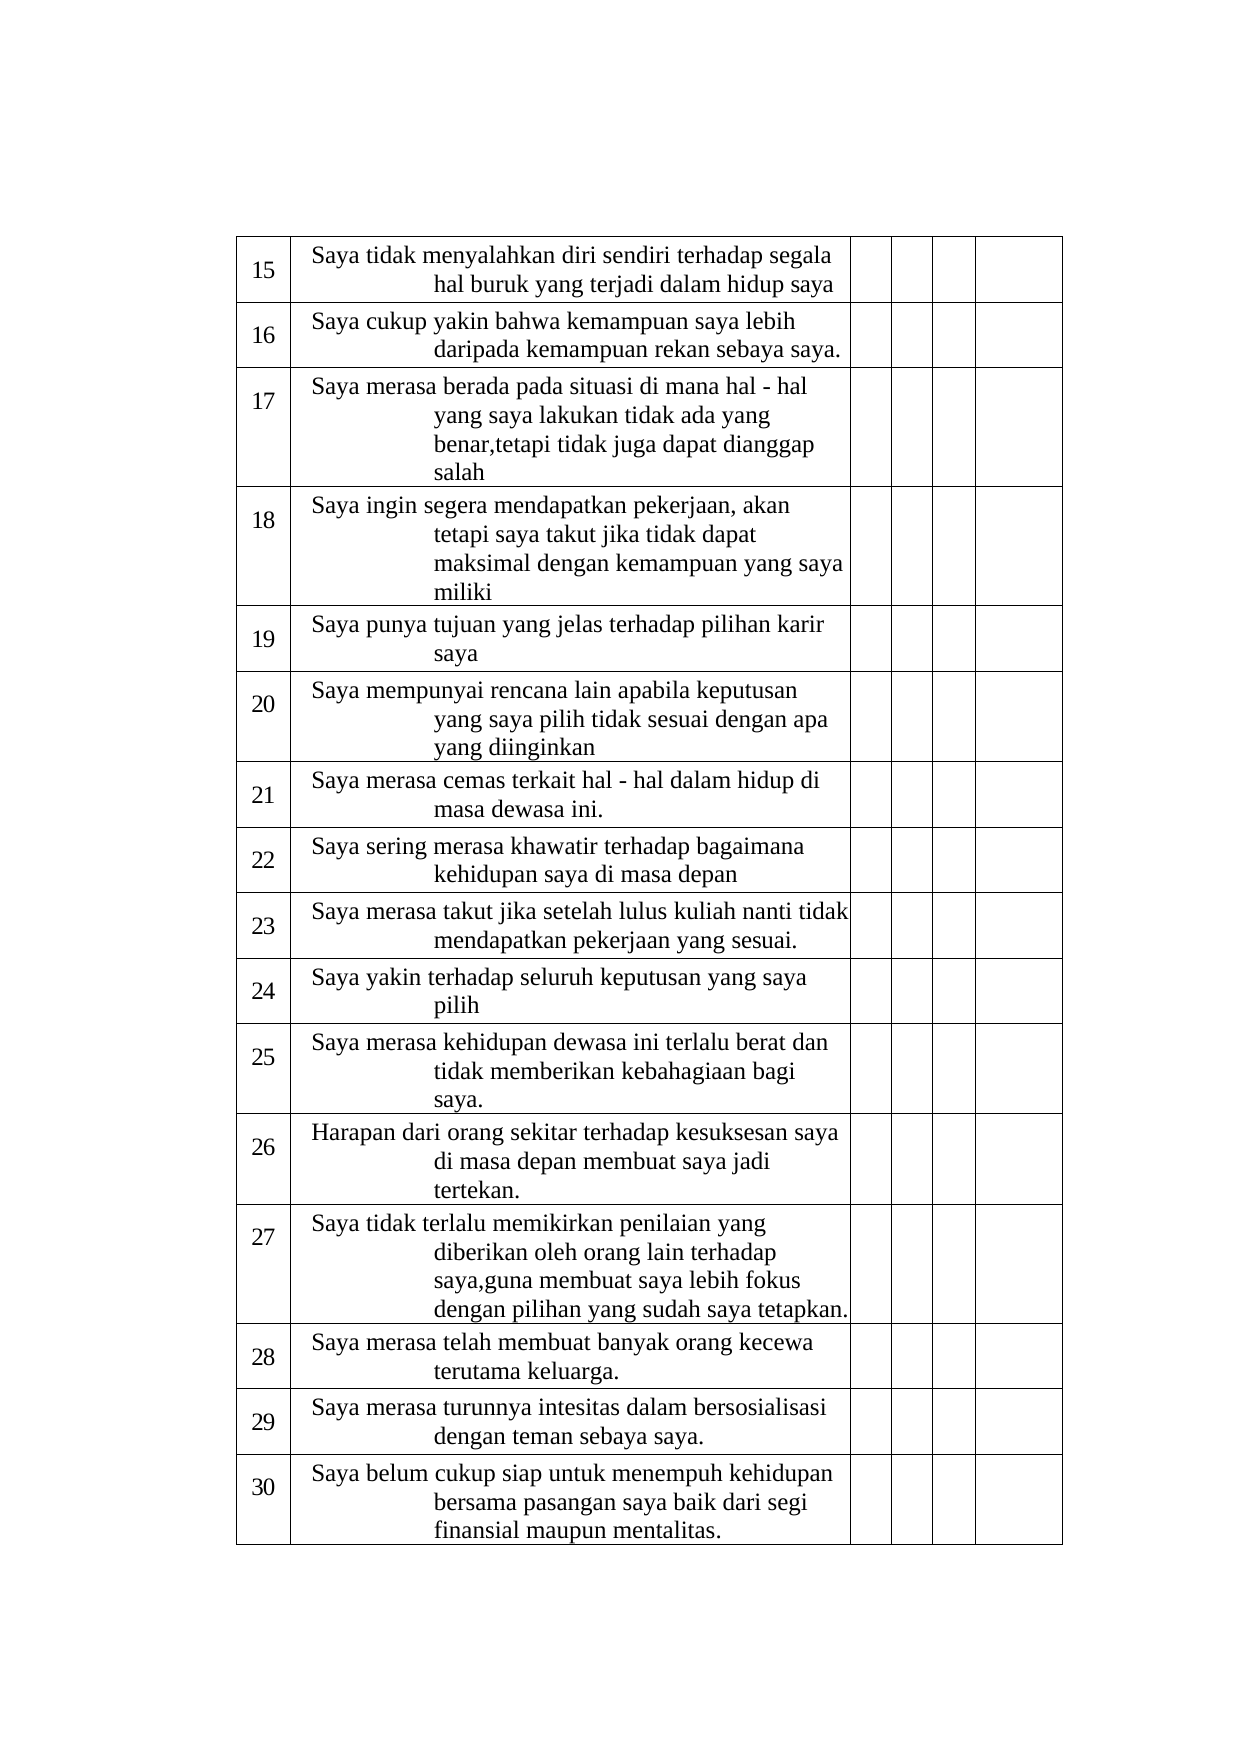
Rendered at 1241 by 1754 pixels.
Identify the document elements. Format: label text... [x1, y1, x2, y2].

table_cell [933, 1324, 975, 1388]
table_cell [933, 303, 975, 367]
table_cell [976, 1205, 1062, 1323]
table_cell [976, 1324, 1062, 1388]
table_cell 28 [237, 1324, 290, 1388]
table_cell Saya merasa berada pada situasi di mana hal - hal yang saya lakukan tidak ada yang benar,tetapi tidak juga dapat dianggap salah [291, 368, 850, 486]
table_cell 17 [237, 368, 290, 486]
table_cell [933, 893, 975, 957]
table_cell [851, 1205, 891, 1323]
table_cell [976, 606, 1062, 671]
table_cell 21 [237, 762, 290, 827]
table_cell [892, 893, 932, 957]
table_cell Saya ingin segera mendapatkan pekerjaan, akan tetapi saya takut jika tidak dapat maksimal dengan kemampuan yang saya miliki [291, 487, 850, 605]
table_cell [892, 1205, 932, 1323]
table_cell [933, 487, 975, 605]
table_cell [976, 487, 1062, 605]
table_cell [933, 828, 975, 892]
table_cell [851, 1455, 891, 1544]
table_cell [933, 959, 975, 1023]
table_cell [933, 1114, 975, 1204]
table_cell 15 [237, 237, 290, 302]
table_cell [976, 1024, 1062, 1113]
table_cell [892, 959, 932, 1023]
table_cell [892, 487, 932, 605]
table_cell [892, 368, 932, 486]
table_cell 26 [237, 1114, 290, 1204]
table_cell 22 [237, 828, 290, 892]
table_cell [933, 1455, 975, 1544]
table_cell Saya merasa turunnya intesitas dalam bersosialisasi dengan teman sebaya saya. [291, 1389, 850, 1454]
table_cell Saya tidak terlalu memikirkan penilaian yang diberikan oleh orang lain terhadap saya,guna membuat saya lebih fokus dengan pilihan yang sudah saya tetapkan. [291, 1205, 850, 1323]
table_cell [933, 1389, 975, 1454]
table_cell [851, 762, 891, 827]
table_cell [851, 368, 891, 486]
table_cell 27 [237, 1205, 290, 1323]
table_cell 30 [237, 1455, 290, 1544]
table_cell [933, 606, 975, 671]
table_cell Saya merasa kehidupan dewasa ini terlalu berat dan tidak memberikan kebahagiaan bagi saya. [291, 1024, 850, 1113]
table_cell 29 [237, 1389, 290, 1454]
table_cell Saya belum cukup siap untuk menempuh kehidupan bersama pasangan saya baik dari segi finansial maupun mentalitas. [291, 1455, 850, 1544]
table_cell Saya mempunyai rencana lain apabila keputusan yang saya pilih tidak sesuai dengan apa yang diinginkan [291, 672, 850, 761]
table_cell [892, 828, 932, 892]
table_cell 16 [237, 303, 290, 367]
table_cell 25 [237, 1024, 290, 1113]
table_cell Saya yakin terhadap seluruh keputusan yang saya pilih [291, 959, 850, 1023]
table_cell 18 [237, 487, 290, 605]
table_cell Saya tidak menyalahkan diri sendiri terhadap segala hal buruk yang terjadi dalam hidup saya [291, 237, 850, 302]
table_cell Saya merasa cemas terkait hal - hal dalam hidup di masa dewasa ini. [291, 762, 850, 827]
table_cell [976, 1114, 1062, 1204]
table_cell [976, 762, 1062, 827]
table_cell [933, 1024, 975, 1113]
table_cell [851, 1324, 891, 1388]
table_cell 24 [237, 959, 290, 1023]
table_cell [851, 959, 891, 1023]
table_cell Saya merasa takut jika setelah lulus kuliah nanti tidak mendapatkan pekerjaan yang sesuai. [291, 893, 850, 957]
table_cell 23 [237, 893, 290, 957]
table_cell [933, 237, 975, 302]
table_cell [976, 893, 1062, 957]
table_cell [851, 672, 891, 761]
table_cell Harapan dari orang sekitar terhadap kesuksesan saya di masa depan membuat saya jadi tertekan. [291, 1114, 850, 1204]
table_cell [892, 303, 932, 367]
table_cell [892, 237, 932, 302]
table_cell [976, 959, 1062, 1023]
table_cell [892, 762, 932, 827]
table_cell 19 [237, 606, 290, 671]
table_cell [933, 368, 975, 486]
table_cell [851, 487, 891, 605]
table_cell 20 [237, 672, 290, 761]
table_cell [892, 1024, 932, 1113]
table_cell [892, 672, 932, 761]
table_cell [851, 1114, 891, 1204]
table_cell Saya sering merasa khawatir terhadap bagaimana kehidupan saya di masa depan [291, 828, 850, 892]
table_cell [851, 237, 891, 302]
table_cell [851, 303, 891, 367]
table_cell [976, 1455, 1062, 1544]
table_cell [892, 1455, 932, 1544]
table_cell [851, 1389, 891, 1454]
table_cell [851, 606, 891, 671]
table_cell Saya punya tujuan yang jelas terhadap pilihan karir saya [291, 606, 850, 671]
table_cell [892, 1114, 932, 1204]
table_cell [851, 828, 891, 892]
table_cell [976, 1389, 1062, 1454]
table_cell [976, 237, 1062, 302]
table_cell [892, 1324, 932, 1388]
table_cell [976, 672, 1062, 761]
table_cell [892, 1389, 932, 1454]
table_cell [976, 828, 1062, 892]
table_cell [851, 893, 891, 957]
table_cell [933, 672, 975, 761]
table_cell [976, 368, 1062, 486]
table_cell [933, 1205, 975, 1323]
table_cell [976, 303, 1062, 367]
table_cell Saya cukup yakin bahwa kemampuan saya lebih daripada kemampuan rekan sebaya saya. [291, 303, 850, 367]
table_cell Saya merasa telah membuat banyak orang kecewa terutama keluarga. [291, 1324, 850, 1388]
table_cell [851, 1024, 891, 1113]
table_cell [933, 762, 975, 827]
table_cell [892, 606, 932, 671]
